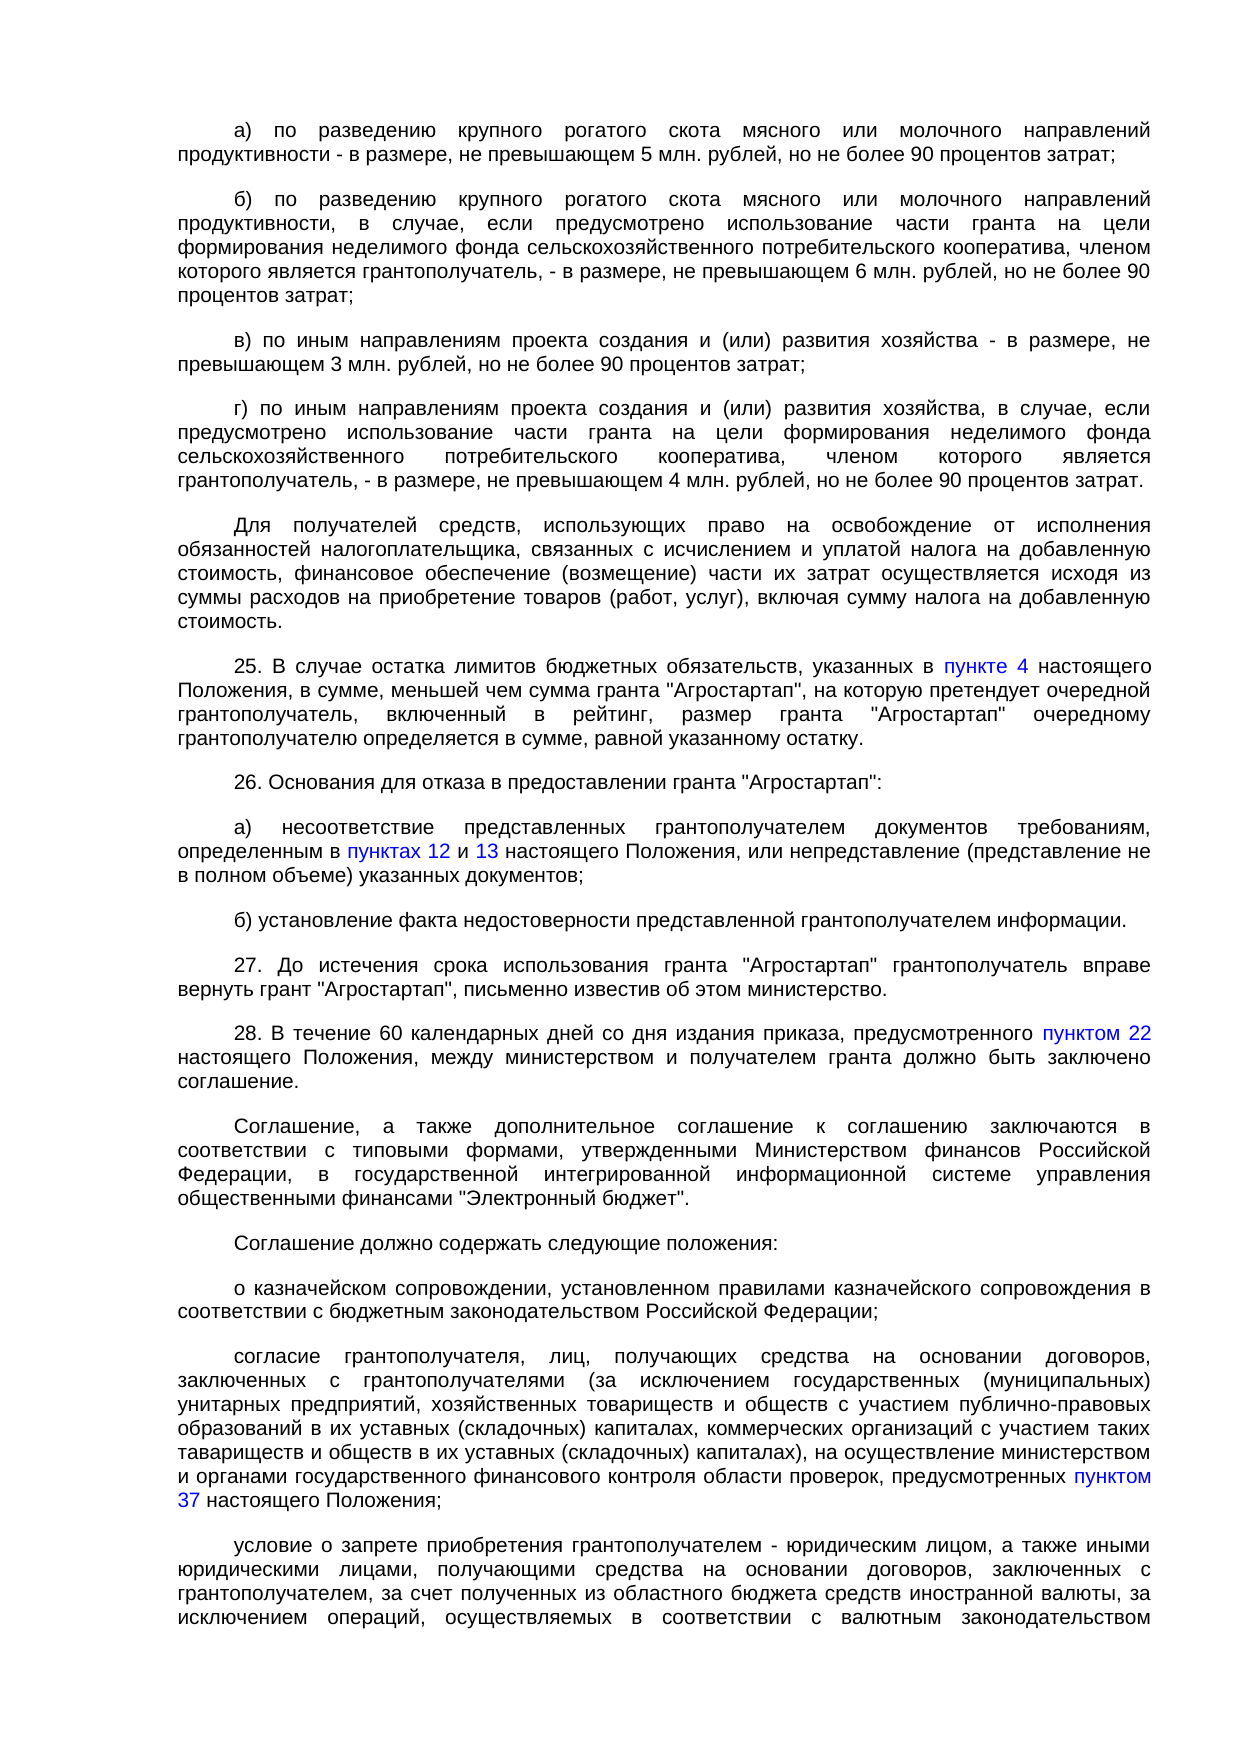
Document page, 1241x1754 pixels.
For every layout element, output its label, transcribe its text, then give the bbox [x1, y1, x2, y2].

text 27. До истечения срока использования гранта "Агростартап" грантополучатель вправе вернуть грант "Агростартап", письменно известив об этом министерство. [177, 952, 1152, 1000]
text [177, 1533, 1152, 1628]
text а) по разведению крупного рогатого скота мясного или молочного направлений продуктивности - в размере, не превышающем 5 млн. рублей, но не более 90 процентов затрат; [177, 118, 1152, 166]
text о казначейском сопровождении, установленном правилами казначейского сопровождения в соответствии с бюджетным законодательством Российской Федерации; [177, 1275, 1152, 1323]
text г) по иным направлениям проекта создания и (или) развития хозяйства, в случае, если предусмотрено использование части гранта на цели формирования неделимого фонда сельскохозяйственного потребительского кооператива, членом которого является грантополучатель, - в размере, не превышающем 4 млн. рублей, но не более 90 процентов затрат. [177, 396, 1152, 492]
text 25. В случае остатка лимитов бюджетных обязательств, указанных в пункте 4 настоящего Положения, в сумме, меньшей чем сумма гранта "Агростартап", на которую претендует очередной грантополучатель, включенный в рейтинг, размер гранта "Агростартап" очередному грантополучателю определяется в сумме, равной указанному остатку. [177, 653, 1152, 749]
text согласие грантополучателя, лиц, получающих средства на основании договоров, заключенных с грантополучателями (за исключением государственных (муниципальных) унитарных предприятий, хозяйственных товариществ и обществ с участием публично-правовых образований в их уставных (складочных) капиталах, коммерческих организаций с участием таких тавариществ и обществ в их уставных (складочных) капиталах), на осуществление министерством и органами государственного финансового контроля области проверок, предусмотренных пунктом 37 настоящего Положения; [177, 1344, 1152, 1512]
text в) по иным направлениям проекта создания и (или) развития хозяйства - в размере, не превышающем 3 млн. рублей, но не более 90 процентов затрат; [177, 327, 1152, 375]
text Соглашение должно содержать следующие положения: [177, 1231, 1152, 1254]
text 26. Основания для отказа в предоставлении гранта "Агростартап": [177, 770, 1152, 794]
text Соглашение, а также дополнительное соглашение к соглашению заключаются в соответствии с типовыми формами, утвержденными Министерством финансов Российской Федерации, в государственной интегрированной информационной системе управления общественными финансами "Электронный бюджет". [177, 1114, 1152, 1210]
text а) несоответствие представленных грантополучателем документов требованиям, определенным в пунктах 12 и 13 настоящего Положения, или непредставление (представление не в полном объеме) указанных документов; [177, 815, 1152, 887]
text б) по разведению крупного рогатого скота мясного или молочного направлений продуктивности, в случае, если предусмотрено использование части гранта на цели формирования неделимого фонда сельскохозяйственного потребительского кооператива, членом которого является грантополучатель, - в размере, не превышающем 6 млн. рублей, но не более 90 процентов затрат; [177, 187, 1152, 307]
text Для получателей средств, использующих право на освобождение от исполнения обязанностей налогоплательщика, связанных с исчислением и уплатой налога на добавленную стоимость, финансовое обеспечение (возмещение) части их затрат осуществляется исходя из суммы расходов на приобретение товаров (работ, услуг), включая сумму налога на добавленную стоимость. [177, 513, 1152, 633]
text б) установление факта недостоверности представленной грантополучателем информации. [177, 908, 1152, 932]
text 28. В течение 60 календарных дней со дня издания приказа, предусмотренного пунктом 22 настоящего Положения, между министерством и получателем гранта должно быть заключено соглашение. [177, 1021, 1152, 1093]
